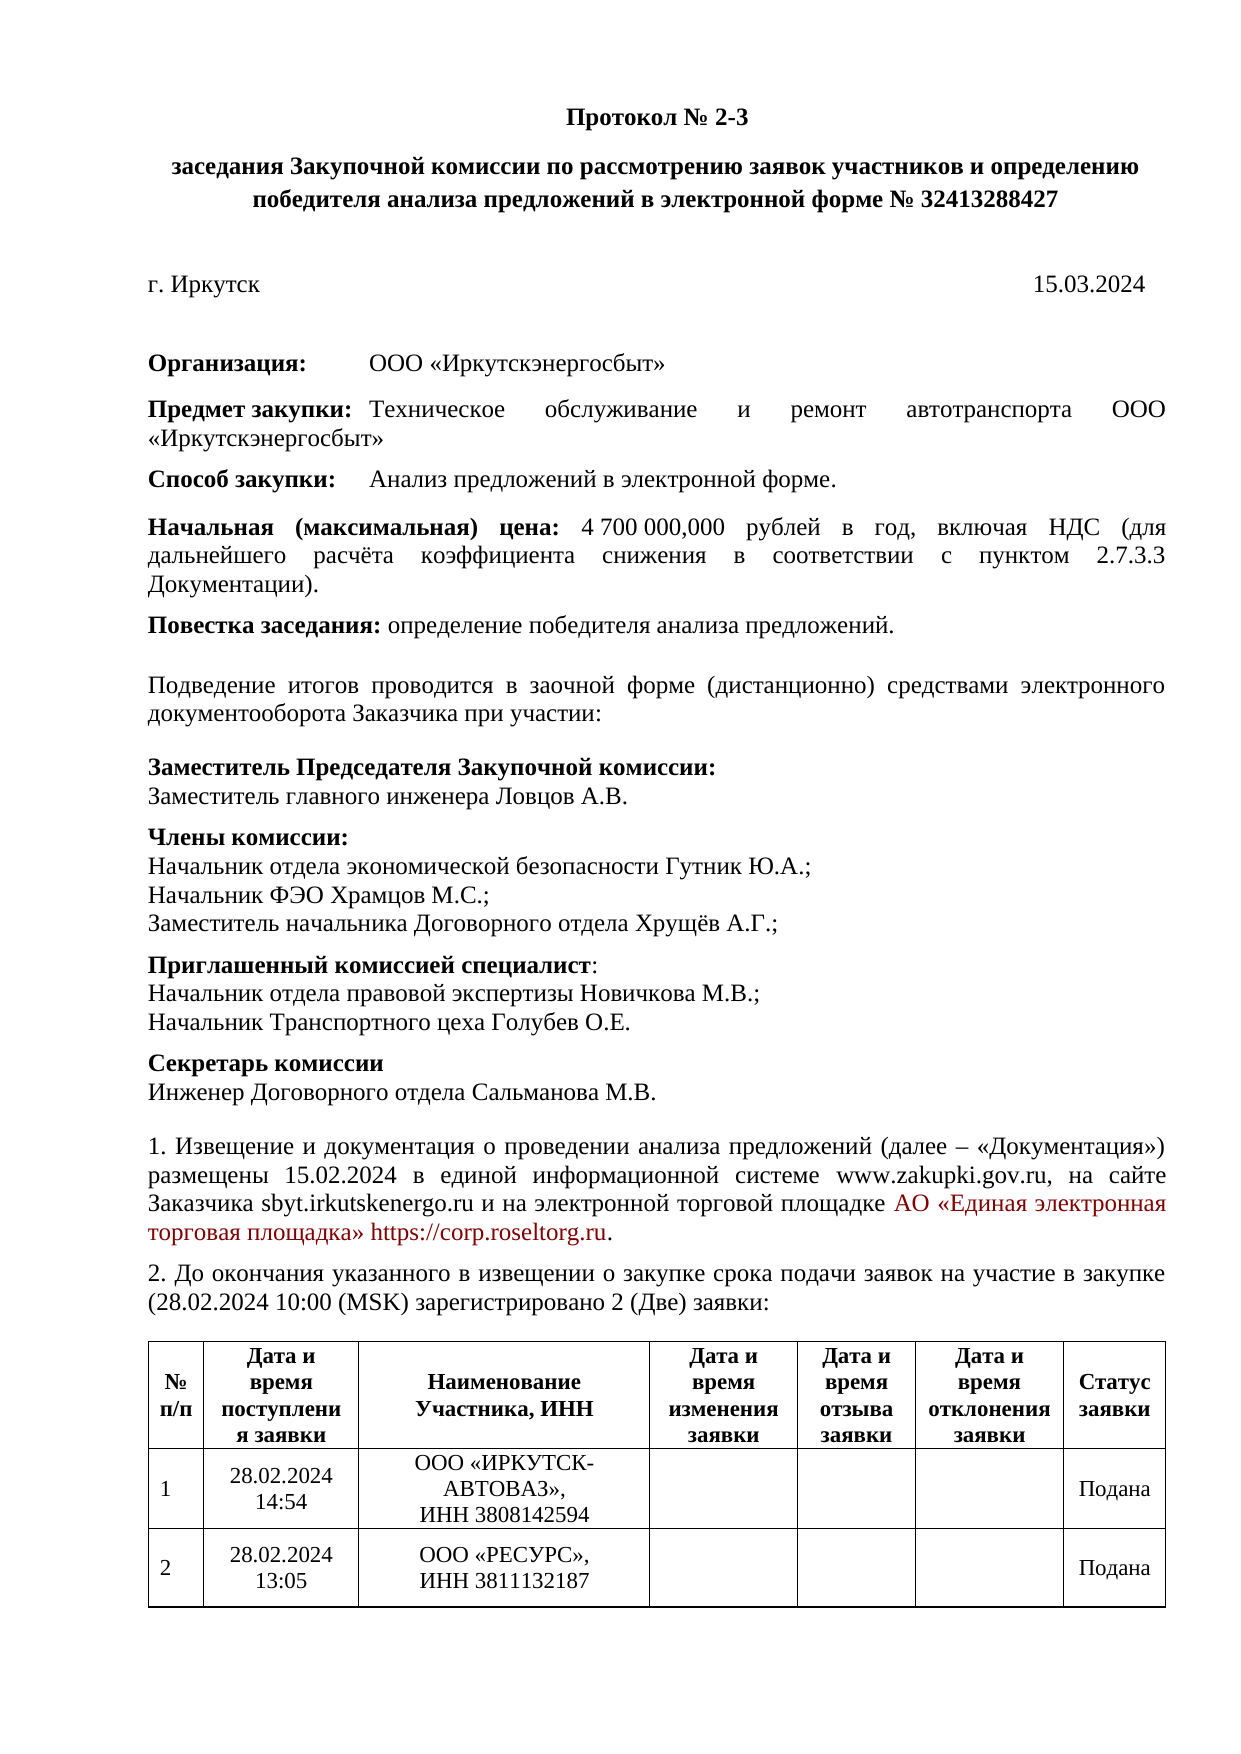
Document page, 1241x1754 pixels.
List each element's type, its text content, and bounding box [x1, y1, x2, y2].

table_cell 2 [149, 1529, 203, 1606]
text Протокол № 2-3 [148, 103, 1166, 130]
text Способ закупки: Анализ предложений в электронной форме. [148, 464, 1166, 493]
table_header Дата и время отклонения заявки [916, 1342, 1063, 1447]
text Приглашенный комиссией специалист: [148, 950, 1166, 978]
text Члены комиссии: [148, 822, 1166, 851]
text Предмет закупки: Техническое обслуживание и ремонт автотранспорта ООО «Иркутскэнергосбыт» [148, 394, 1166, 452]
table_cell [798, 1529, 915, 1606]
table_cell Подана [1064, 1529, 1165, 1606]
table_cell [916, 1449, 1063, 1528]
table_header Дата и время изменения заявки [650, 1342, 797, 1447]
text г. Иркутск 15.03.2024 [148, 271, 1166, 298]
table_header заседания Закупочной комиссии по рассмотрению заявок участников и определению победителя анализа предложений в электронной форме № 32413288427 [159, 151, 1152, 229]
text Начальник отдела экономической безопасности Гутник Ю.А.; [148, 851, 1166, 880]
table_cell [650, 1449, 797, 1528]
text Начальная (максимальная) цена: 4 700 000,000 рублей в год, включая НДС (для дальнейшего расчёта коэффициента снижения в соответствии с пунктом 2.7.3.3 Документации). [148, 512, 1166, 598]
table_cell ООО «ИРКУТСК-АВТОВАЗ», ИНН 3808142594 [359, 1449, 649, 1528]
text Начальник отдела правовой экспертизы Новичкова М.В.; [148, 978, 1166, 1007]
text Инженер Договорного отдела Сальманова М.В. [148, 1077, 1166, 1106]
table_cell ООО «РЕСУРС», ИНН 3811132187 [359, 1529, 649, 1606]
table_cell [650, 1529, 797, 1606]
text Начальник Транспортного цеха Голубев О.Е. [148, 1007, 1166, 1036]
table_cell 28.02.2024 13:05 [204, 1529, 358, 1606]
text Повестка заседания: определение победителя анализа предложений. [148, 610, 1166, 639]
table_cell 28.02.2024 14:54 [204, 1449, 358, 1528]
text Заместитель главного инженера Ловцов А.В. [148, 781, 1166, 810]
table_cell [916, 1529, 1063, 1606]
table_header № п/п [149, 1342, 203, 1447]
table_header Статус заявки [1064, 1342, 1165, 1447]
table_cell Подана [1064, 1449, 1165, 1528]
text Заместитель Председателя Закупочной комиссии: [148, 752, 1166, 781]
table_header Дата и время отзыва заявки [798, 1342, 915, 1447]
text 1. Извещение и документация о проведении анализа предложений (далее – «Документация») размещены 15.02.2024 в единой информационной системе www.zakupki.gov.ru, на сайте Заказчика sbyt.irkutskenergo.ru и на электронной торговой площадке АО «Единая электронная торговая площадка» https://corp.roseltorg.ru. [148, 1131, 1166, 1246]
text 2. До окончания указанного в извещении о закупке срока подачи заявок на участие в закупке (28.02.2024 10:00 (MSK) зарегистрировано 2 (Две) заявки: [148, 1258, 1166, 1316]
text Начальник ФЭО Храмцов М.С.; [148, 880, 1166, 908]
table_header Дата и время поступления заявки [204, 1342, 358, 1447]
text Заместитель начальника Договорного отдела Хрущёв А.Г.; [148, 908, 1166, 937]
text Секретарь комиссии [148, 1048, 1166, 1077]
text Подведение итогов проводится в заочной форме (дистанционно) средствами электронного документооборота Заказчика при участии: [148, 670, 1166, 727]
text Организация: ООО «Иркутскэнергосбыт» [148, 348, 1166, 376]
table_cell 1 [149, 1449, 203, 1528]
table_header Наименование Участника, ИНН [359, 1342, 649, 1447]
table_cell [798, 1449, 915, 1528]
